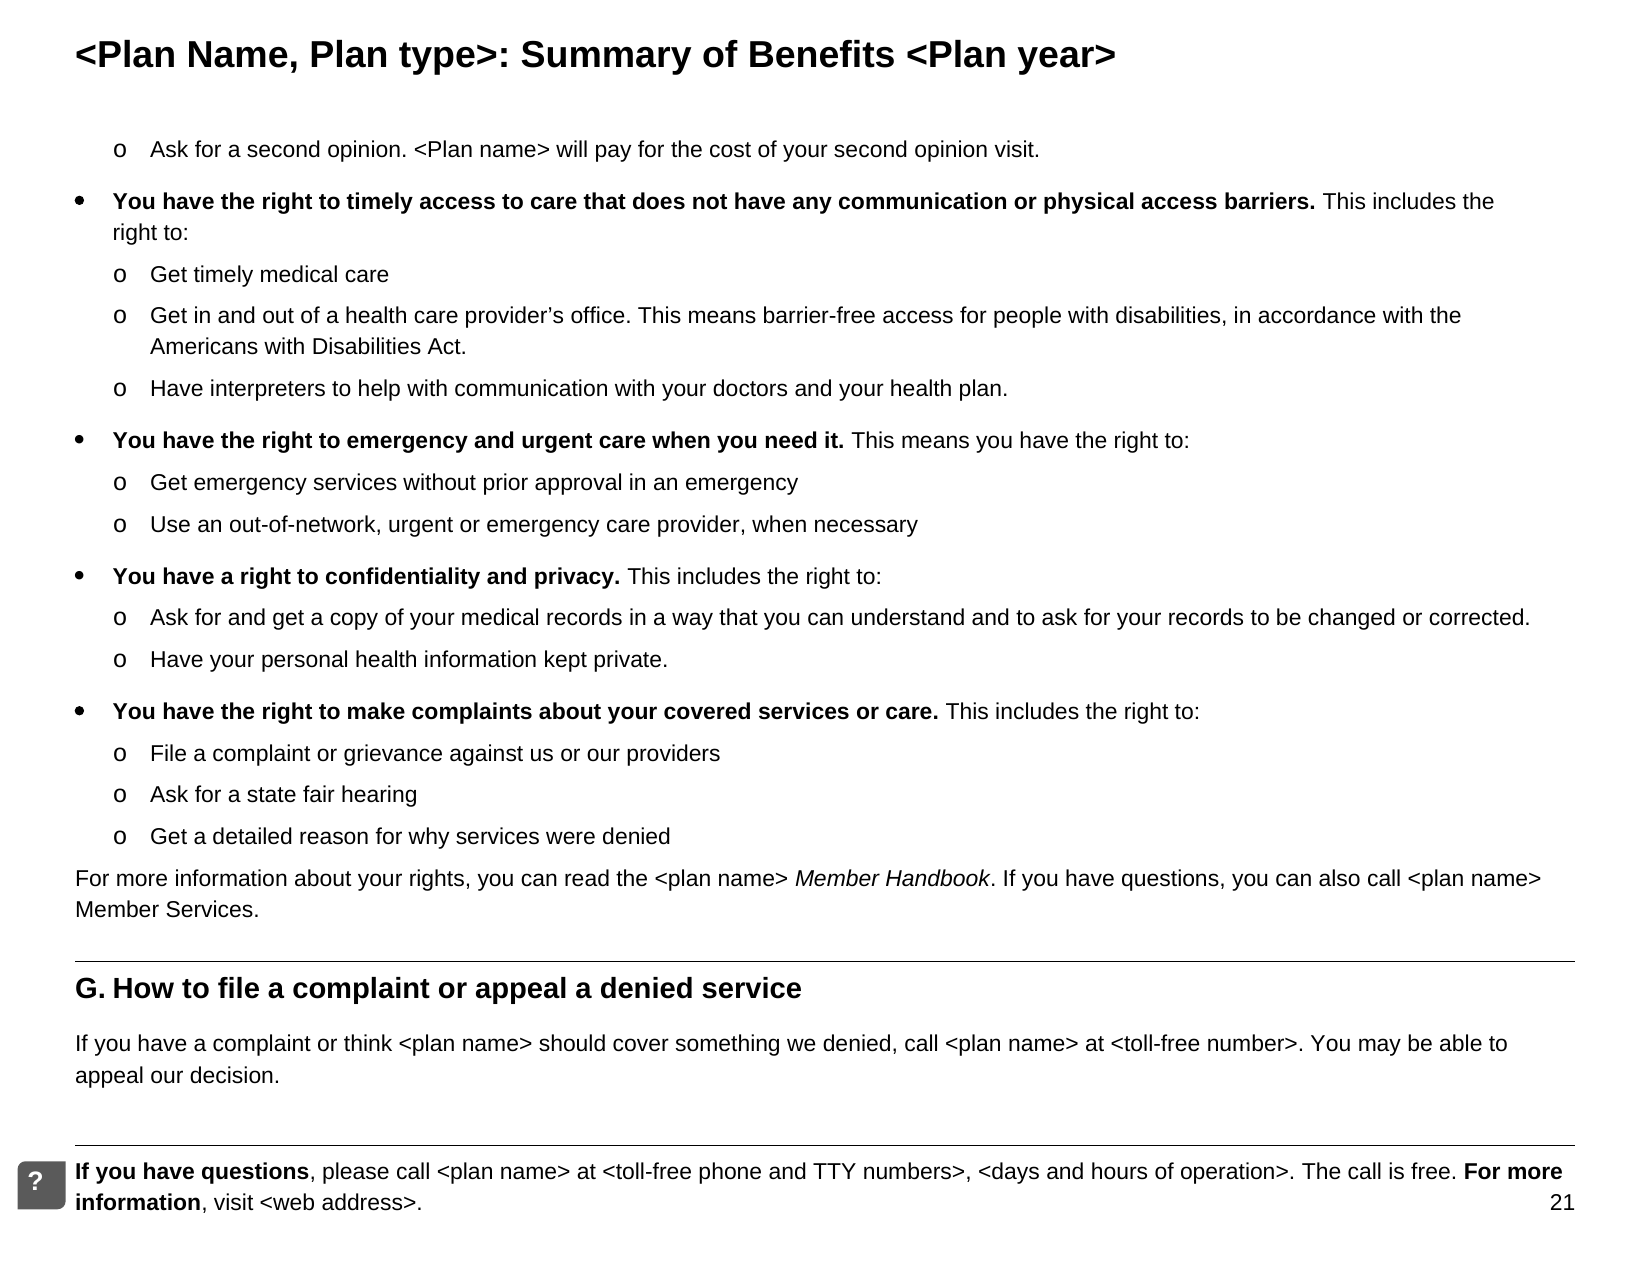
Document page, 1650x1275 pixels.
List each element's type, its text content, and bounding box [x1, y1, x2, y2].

list Have your personal health information kept private. [112, 642, 1537, 674]
text If you have a complaint or think <plan name> should cover something we denied, call <plan name> at <toll-free number>. You may be able to appeal our decision. [75, 1027, 1575, 1089]
subtitle How to file a complaint or appeal a denied service [75, 962, 1575, 1006]
list Have interpreters to help with communication with your doctors and your health plan. [112, 372, 1537, 403]
list Get timely medical care [112, 257, 1537, 288]
text For more information about your rights, you can read the <plan name> Member Handbook. If you have questions, you can also call <plan name> Member Services. [75, 861, 1575, 924]
list You have the right to make complaints about your covered services or care. This includes the right to: [75, 694, 1537, 726]
list You have the right to emergency and urgent care when you need it. This means you have the right to: [75, 424, 1537, 455]
list Get emergency services without prior approval in an emergency [112, 465, 1537, 497]
list Ask for a second opinion. <Plan name> will pay for the cost of your second opinion visit. [112, 132, 1537, 163]
list File a complaint or grievance against us or our providers [112, 736, 1537, 767]
list Get in and out of a health care provider’s office. This means barrier-free access for people with disabilities, in accordance with the Americans with Disabilities Act. [112, 299, 1537, 361]
list Get a detailed reason for why services were denied [112, 819, 1537, 851]
list Use an out-of-network, urgent or emergency care provider, when necessary [112, 507, 1537, 538]
list You have the right to timely access to care that does not have any communication or physical access barriers. This includes the right to: [75, 184, 1537, 247]
list You have a right to confidentiality and privacy. This includes the right to: [75, 559, 1537, 590]
list Ask for and get a copy of your medical records in a way that you can understand and to ask for your records to be changed or corrected. [112, 601, 1537, 632]
list Ask for a state fair hearing [112, 778, 1537, 809]
